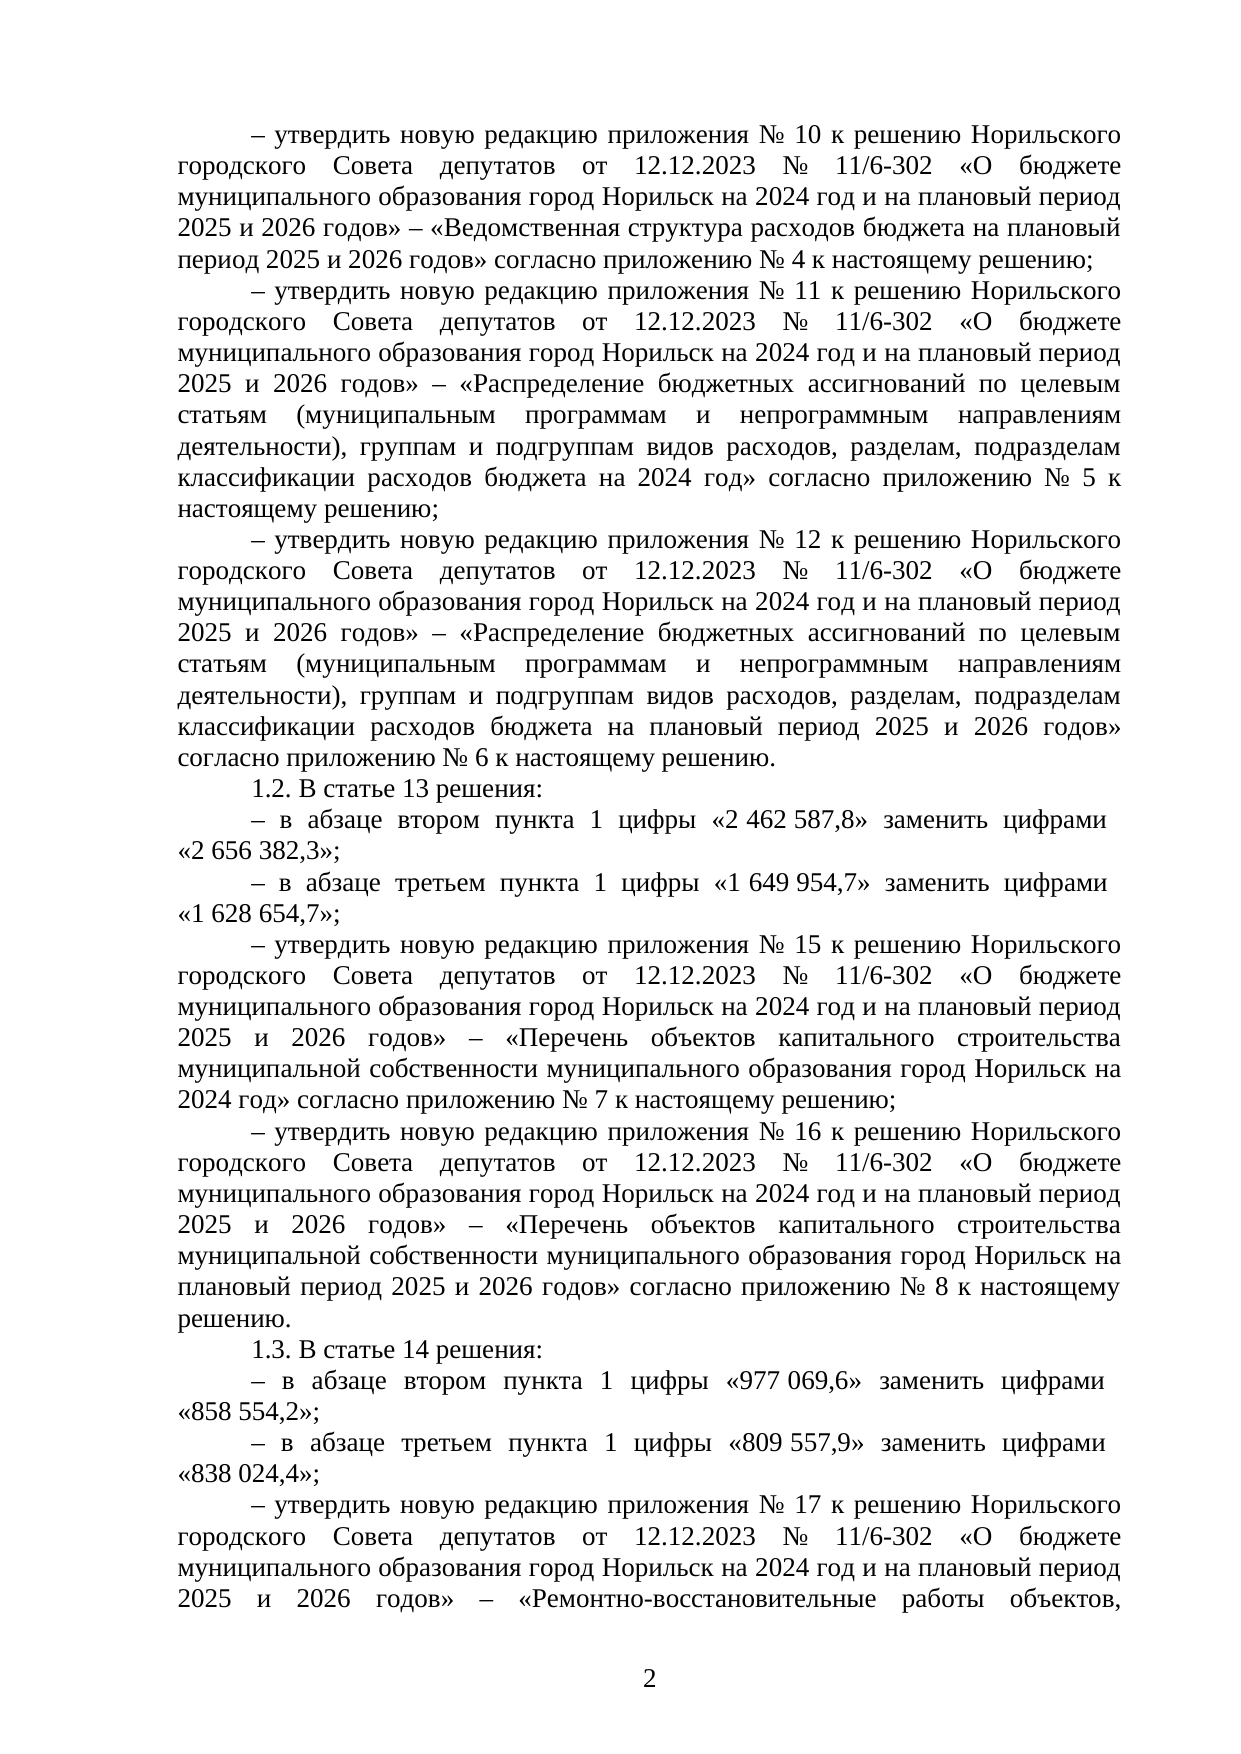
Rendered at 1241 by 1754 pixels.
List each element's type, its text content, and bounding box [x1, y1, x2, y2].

text – в абзаце третьем пункта 1 цифры «1 649 954,7» заменить цифрами «1 628 654,7»; [177, 866, 1122, 928]
text – утвердить новую редакцию приложения № 11 к решению Норильского городского Совета депутатов от 12.12.2023 № 11/6-302 «О бюджете муниципального образования город Норильск на 2024 год и на плановый период 2025 и 2026 годов» – «Распределение бюджетных ассигнований по целевым статьям (муниципальным программам и непрограммным направлениям деятельности), группам и подгруппам видов расходов, разделам, подразделам классификации расходов бюджета на 2024 год» согласно приложению № 5 к настоящему решению; [177, 274, 1122, 523]
text – утвердить новую редакцию приложения № 15 к решению Норильского городского Совета депутатов от 12.12.2023 № 11/6-302 «О бюджете муниципального образования город Норильск на 2024 год и на плановый период 2025 и 2026 годов» – «Перечень объектов капитального строительства муниципальной собственности муниципального образования город Норильск на 2024 год» согласно приложению № 7 к настоящему решению; [177, 928, 1122, 1115]
text – в абзаце третьем пункта 1 цифры «809 557,9» заменить цифрами «838 024,4»; [177, 1426, 1122, 1488]
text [177, 1488, 1122, 1613]
text 1.2. В статье 13 решения: [177, 772, 1122, 803]
text – в абзаце втором пункта 1 цифры «977 069,6» заменить цифрами «858 554,2»; [177, 1364, 1122, 1426]
text – в абзаце втором пункта 1 цифры «2 462 587,8» заменить цифрами «2 656 382,3»; [177, 803, 1122, 866]
text – утвердить новую редакцию приложения № 12 к решению Норильского городского Совета депутатов от 12.12.2023 № 11/6-302 «О бюджете муниципального образования город Норильск на 2024 год и на плановый период 2025 и 2026 годов» – «Распределение бюджетных ассигнований по целевым статьям (муниципальным программам и непрограммным направлениям деятельности), группам и подгруппам видов расходов, разделам, подразделам классификации расходов бюджета на плановый период 2025 и 2026 годов» согласно приложению № 6 к настоящему решению. [177, 523, 1122, 772]
text 1.3. В статье 14 решения: [177, 1333, 1122, 1364]
text – утвердить новую редакцию приложения № 16 к решению Норильского городского Совета депутатов от 12.12.2023 № 11/6-302 «О бюджете муниципального образования город Норильск на 2024 год и на плановый период 2025 и 2026 годов» – «Перечень объектов капитального строительства муниципальной собственности муниципального образования город Норильск на плановый период 2025 и 2026 годов» согласно приложению № 8 к настоящему решению. [177, 1115, 1122, 1333]
text – утвердить новую редакцию приложения № 10 к решению Норильского городского Совета депутатов от 12.12.2023 № 11/6-302 «О бюджете муниципального образования город Норильск на 2024 год и на плановый период 2025 и 2026 годов» – «Ведомственная структура расходов бюджета на плановый период 2025 и 2026 годов» согласно приложению № 4 к настоящему решению; [177, 118, 1122, 274]
